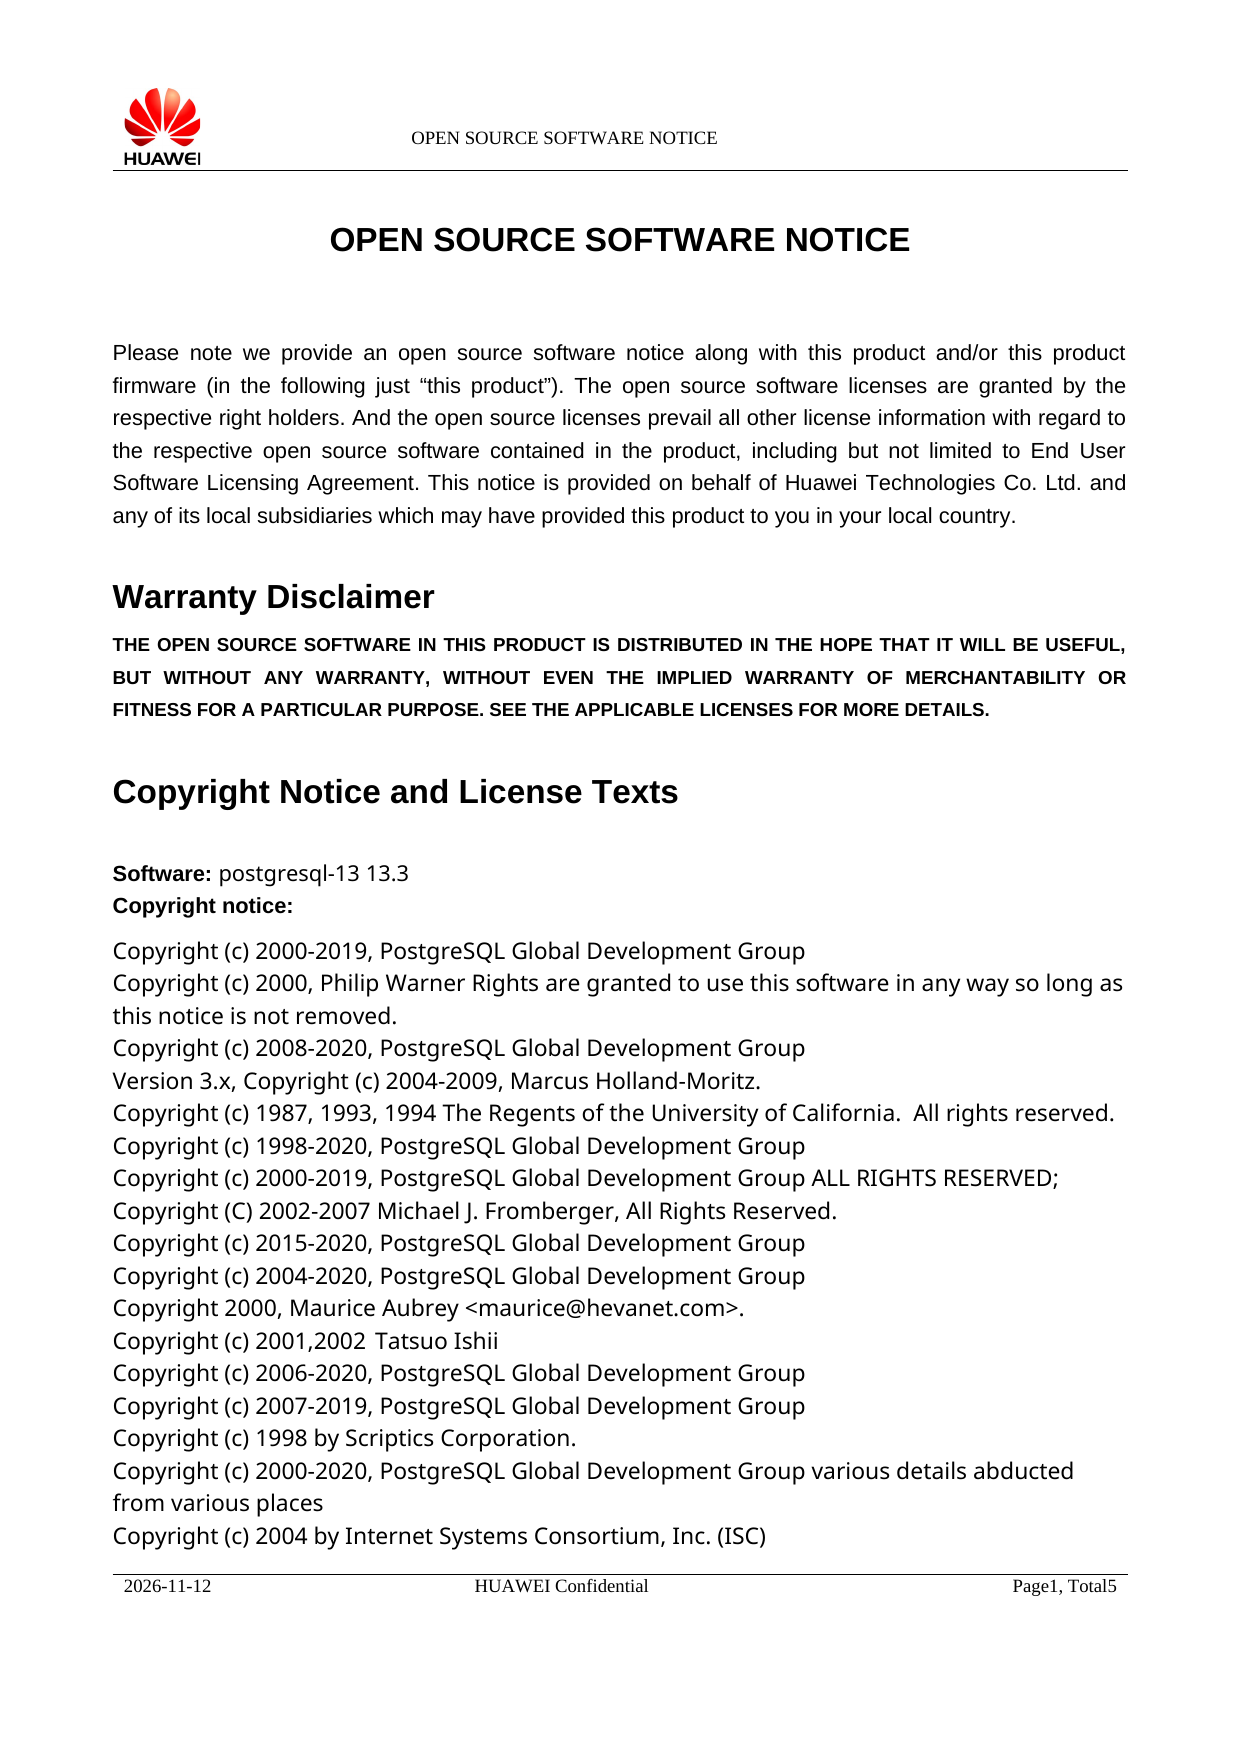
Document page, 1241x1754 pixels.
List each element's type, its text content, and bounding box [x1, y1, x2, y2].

title Software: postgresql-13 13.3 [112, 856, 1128, 889]
text OPEN SOURCE SOFTWARE NOTICE [112, 206, 1128, 271]
text Copyright Notice and License Texts [112, 759, 1128, 824]
picture [124, 88, 201, 165]
text Copyright notice: [112, 889, 1128, 921]
text Please note we provide an open source software notice along with this product and/or this product firmware (in the following just “this product”). The open source software licenses are granted by the respective right holders. And the open source licenses prevail all other license information with regard to the respective open source software contained in the product, including but not limited to End User Software Licensing Agreement. This notice is provided on behalf of Huawei Technologies Co. Ltd. and any of its local subsidiaries which may have provided this product to you in your local country. [112, 336, 1128, 531]
text The open source software in this product is distributed in the hope that it will be useful, but WITHOUT ANY WARRANTY, without even the implied warranty of MERCHANTABILITY or FITNESS FOR A PARTICULAR PURPOSE. See the applicable licenses for more details. [112, 629, 1128, 726]
text Warranty Disclaimer [112, 564, 1128, 629]
